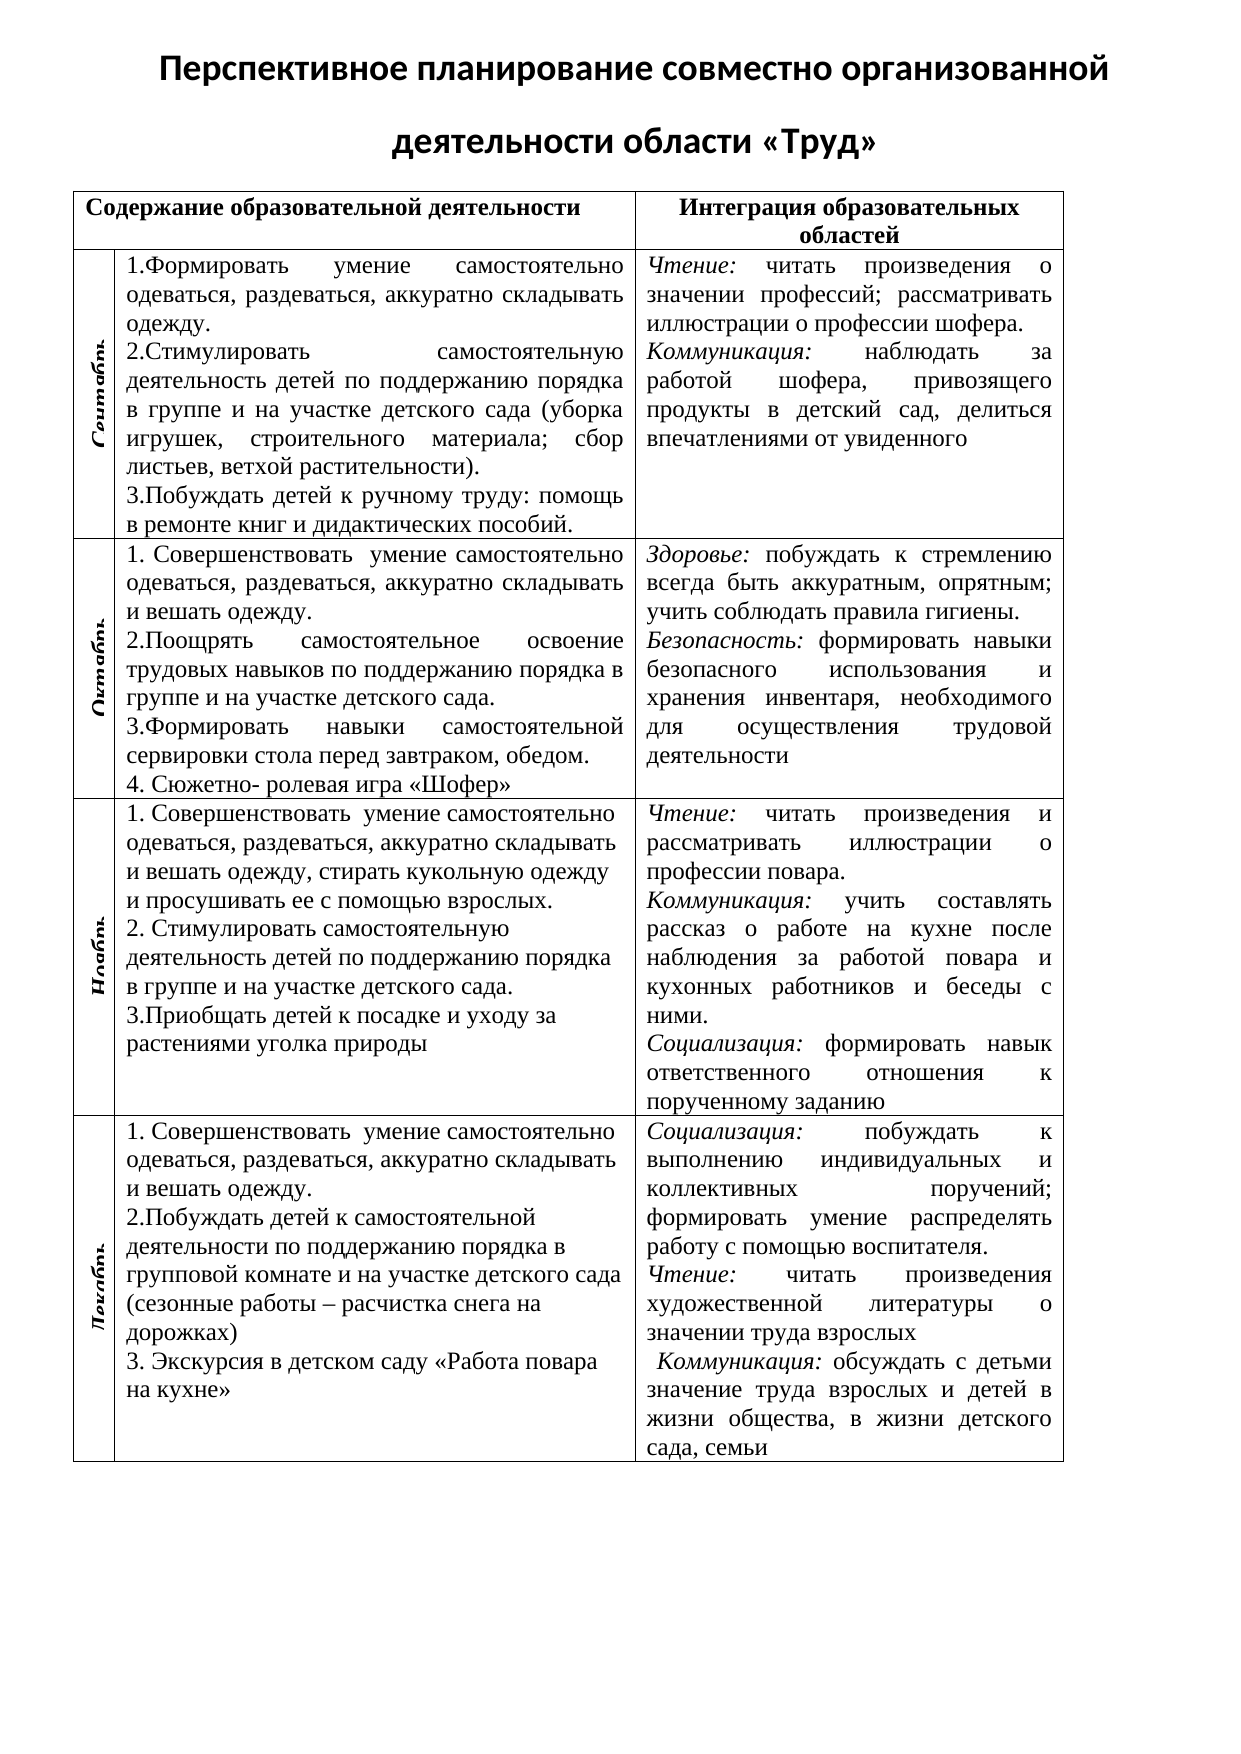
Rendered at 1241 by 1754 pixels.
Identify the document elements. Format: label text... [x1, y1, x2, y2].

text Перспективное планирование совместно организованной [111, 43, 1152, 89]
table_cell Чтение: читать произведения о значении профессий; рассматривать иллюстрации о профессии шофера. Коммуникация: наблюдать за работой шофера, привозящего продукты в детский сад, делиться впечатлениями от увиденного [636, 250, 1063, 538]
table_cell Здоровье: побуждать к стремлению всегда быть аккуратным, опрятным; учить соблюдать правила гигиены. Безопасность: формировать навыки безопасного использования и хранения инвентаря, необходимого для осуществления трудовой деятельности [636, 539, 1063, 797]
table_cell Сентябрь [74, 250, 114, 538]
table_cell Октябрь [74, 539, 114, 797]
table_cell 1.Формировать умение самостоятельно одеваться, раздеваться, аккуратно складывать одежду. 2.Стимулировать самостоятельную деятельность детей по поддержанию порядка в группе и на участке детского сада (уборка игрушек, строительного материала; сбор листьев, ветхой растительности). 3.Побуждать детей к ручному труду: помощь в ремонте книг и дидактических пособий. [115, 250, 635, 538]
table_header Содержание образовательной деятельности [74, 192, 635, 249]
table_header Интеграция образовательных областей [636, 192, 1063, 249]
table_cell Ноябрь [74, 799, 114, 1115]
table_cell Декабрь [74, 1116, 114, 1461]
table_cell Чтение: читать произведения и рассматривать иллюстрации о профессии повара. Коммуникация: учить составлять рассказ о работе на кухне после наблюдения за работой повара и кухонных работников и беседы с ними. Социализация: формировать навык ответственного отношения к порученному заданию [636, 799, 1063, 1115]
text деятельности области «Труд» [111, 117, 1152, 163]
table_cell Социализация: побуждать к выполнению индивидуальных и коллективных поручений; формировать умение распределять работу с помощью воспитателя. Чтение: читать произведения художественной литературы о значении труда взрослых Коммуникация: обсуждать с детьми значение труда взрослых и детей в жизни общества, в жизни детского сада, семьи [636, 1116, 1063, 1461]
table_cell 1. Совершенствовать умение самостоятельно одеваться, раздеваться, аккуратно складывать и вешать одежду. 2.Побуждать детей к самостоятельной деятельности по поддержанию порядка в групповой комнате и на участке детского сада (сезонные работы – расчистка снега на дорожках) 3. Экскурсия в детском саду «Работа повара на кухне» [115, 1116, 635, 1461]
table_cell 1. Совершенствовать умение самостоятельно одеваться, раздеваться, аккуратно складывать и вешать одежду. 2.Поощрять самостоятельное освоение трудовых навыков по поддержанию порядка в группе и на участке детского сада. 3.Формировать навыки самостоятельной сервировки стола перед завтраком, обедом. 4. Сюжетно- ролевая игра «Шофер» [115, 539, 635, 797]
table_cell 1. Совершенствовать умение самостоятельно одеваться, раздеваться, аккуратно складывать и вешать одежду, стирать кукольную одежду и просушивать ее с помощью взрослых. 2. Стимулировать самостоятельную деятельность детей по поддержанию порядка в группе и на участке детского сада. 3.Приобщать детей к посадке и уходу за растениями уголка природы [115, 799, 635, 1115]
